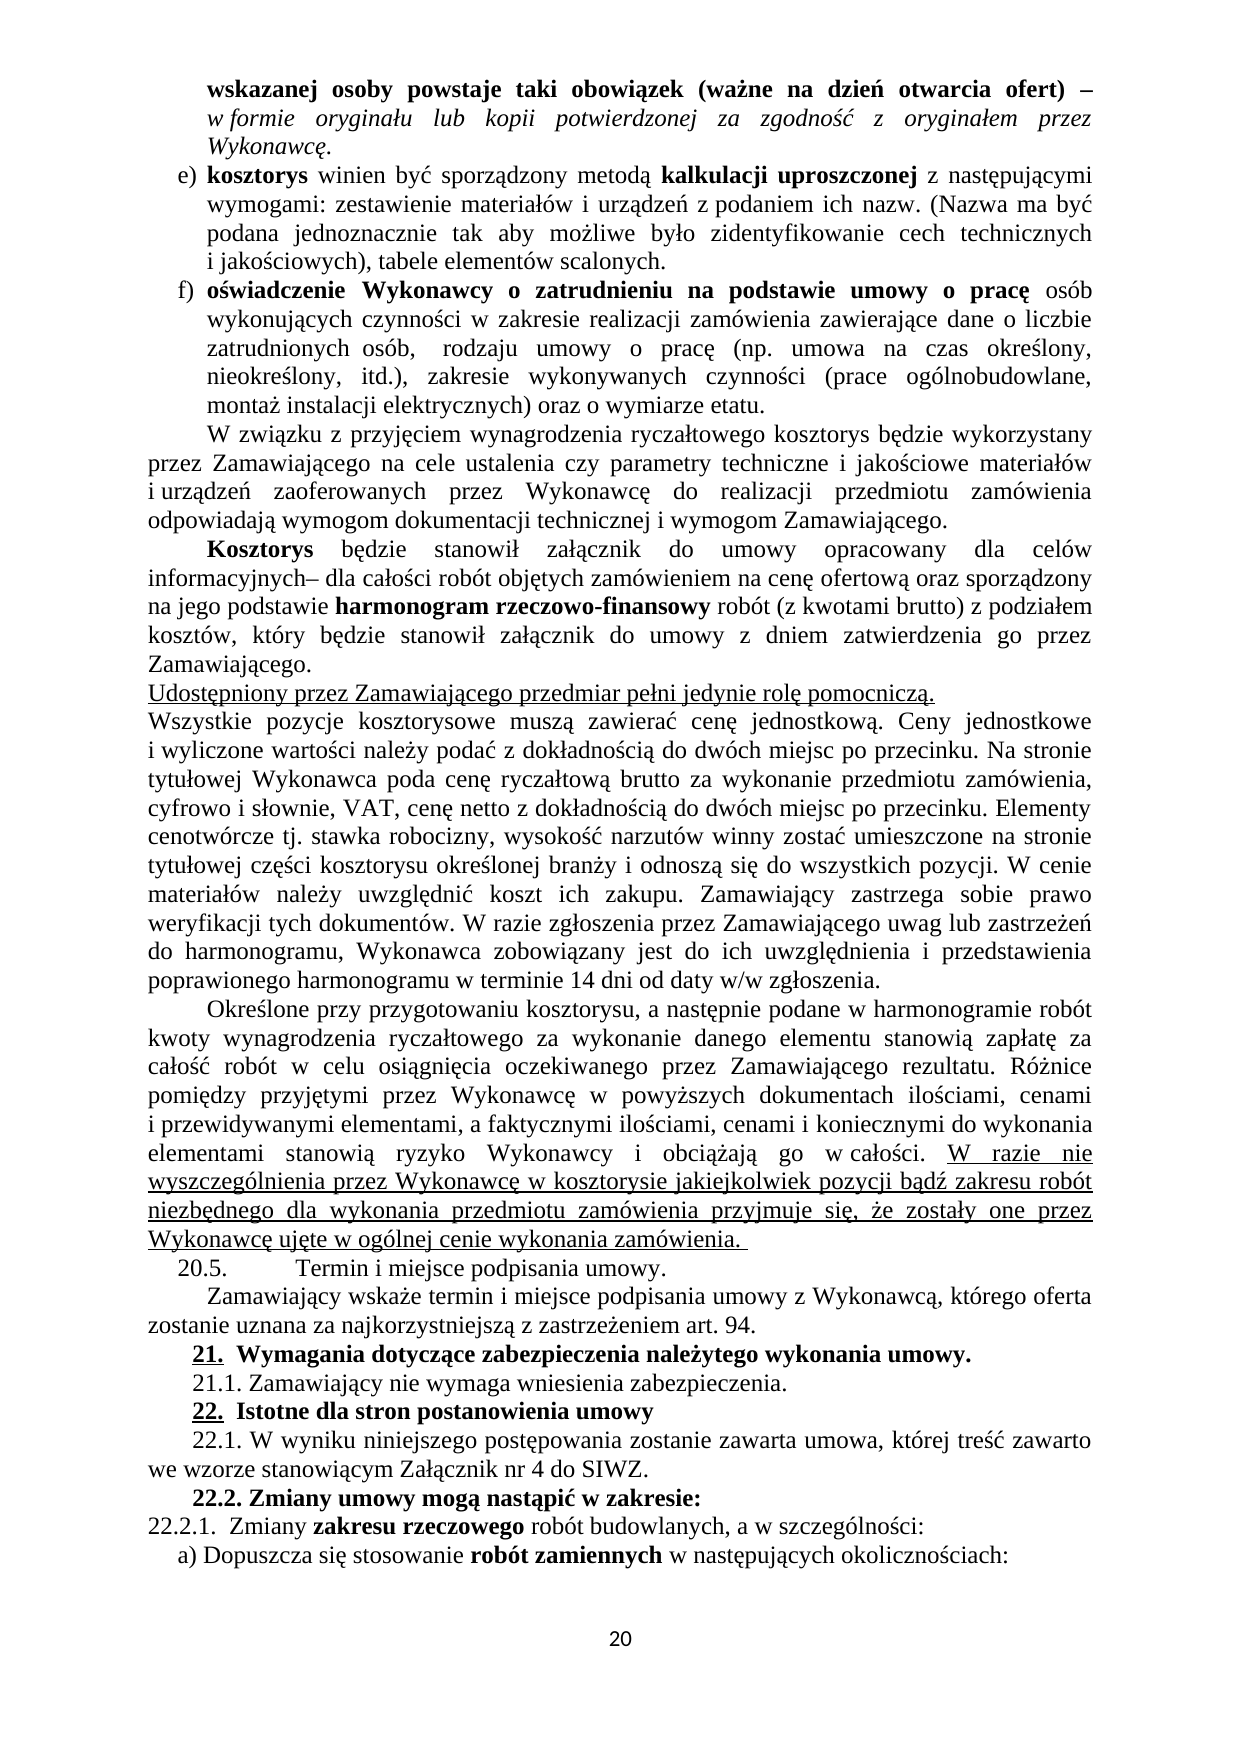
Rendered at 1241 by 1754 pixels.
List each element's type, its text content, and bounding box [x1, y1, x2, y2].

text Wszystkie pozycje kosztorysowe muszą zawierać cenę jednostkową. Ceny jednostkowe i wyliczone wartości należy podać z dokładnością do dwóch miejsc po przecinku. Na stronie tytułowej Wykonawca poda cenę ryczałtową brutto za wykonanie przedmiotu zamówienia, cyfrowo i słownie, VAT, cenę netto z dokładnością do dwóch miejsc po przecinku. Elementy cenotwórcze tj. stawka robocizny, wysokość narzutów winny zostać umieszczone na stronie tytułowej części kosztorysu określonej branży i odnoszą się do wszystkich pozycji. W cenie materiałów należy uwzględnić koszt ich zakupu. Zamawiający zastrzega sobie prawo weryfikacji tych dokumentów. W razie zgłoszenia przez Zamawiającego uwag lub zastrzeżeń do harmonogramu, Wykonawca zobowiązany jest do ich uwzględnienia i przedstawienia poprawionego harmonogramu w terminie 14 dni od daty w/w zgłoszenia. [148, 706, 1093, 994]
text 21. Wymagania dotyczące zabezpieczenia należytego wykonania umowy. [148, 1339, 1093, 1368]
list oświadczenie Wykonawcy o zatrudnieniu na podstawie umowy o pracę osób wykonujących czynności w zakresie realizacji zamówienia zawierające dane o liczbie zatrudnionych osób, rodzaju umowy o pracę (np. umowa na czas określony, nieokreślony, itd.), zakresie wykonywanych czynności (prace ogólnobudowlane, montaż instalacji elektrycznych) oraz o wymiarze etatu. [177, 275, 1093, 419]
text Kosztorys będzie stanowił załącznik do umowy opracowany dla celów informacyjnych– dla całości robót objętych zamówieniem na cenę ofertową oraz sporządzony na jego podstawie harmonogram rzeczowo-finansowy robót (z kwotami brutto) z podziałem kosztów, który będzie stanowił załącznik do umowy z dniem zatwierdzenia go przez Zamawiającego. [148, 534, 1093, 678]
text a) Dopuszcza się stosowanie robót zamiennych w następujących okolicznościach: [177, 1540, 1093, 1569]
text Określone przy przygotowaniu kosztorysu, a następnie podane w harmonogramie robót kwoty wynagrodzenia ryczałtowego za wykonanie danego elementu stanowią zapłatę za całość robót w celu osiągnięcia oczekiwanego przez Zamawiającego rezultatu. Różnice pomiędzy przyjętymi przez Wykonawcę w powyższych dokumentach ilościami, cenami i przewidywanymi elementami, a faktycznymi ilościami, cenami i koniecznymi do wykonania elementami stanowią ryzyko Wykonawcy i obciążają go w całości. W razie nie wyszczególnienia przez Wykonawcę w kosztorysie jakiejkolwiek pozycji bądź zakresu robót niezbędnego dla wykonania przedmiotu zamówienia przyjmuje się, że zostały one przez Wykonawcę ujęte w ogólnej cenie wykonania zamówienia. [148, 994, 1093, 1191]
text Zamawiający wskaże termin i miejsce podpisania umowy z Wykonawcą, którego oferta zostanie uznana za najkorzystniejszą z zastrzeżeniem art. 94. [148, 1281, 1093, 1339]
text 22.2.1. Zmiany zakresu rzeczowego robót budowlanych, a w szczególności: [148, 1511, 1093, 1540]
list Termin i miejsce podpisania umowy. [177, 1253, 1093, 1281]
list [177, 74, 1093, 160]
list kosztorys winien być sporządzony metodą kalkulacji uproszczonej z następującymi wymogami: zestawienie materiałów i urządzeń z podaniem ich nazw. (Nazwa ma być podana jednoznacznie tak aby możliwe było zidentyfikowanie cech technicznych i jakościowych), tabele elementów scalonych. [177, 160, 1093, 275]
text W związku z przyjęciem wynagrodzenia ryczałtowego kosztorys będzie wykorzystany przez Zamawiającego na cele ustalenia czy parametry techniczne i jakościowe materiałów i urządzeń zaoferowanych przez Wykonawcę do realizacji przedmiotu zamówienia odpowiadają wymogom dokumentacji technicznej i wymogom Zamawiającego. [148, 419, 1093, 534]
text 21.1. Zamawiający nie wymaga wniesienia zabezpieczenia. [148, 1368, 1093, 1396]
text 22.2. Zmiany umowy mogą nastąpić w zakresie: [148, 1483, 1093, 1511]
text 22. Istotne dla stron postanowienia umowy [148, 1396, 1093, 1425]
text Udostępniony przez Zamawiającego przedmiar pełni jedynie rolę pomocniczą. [148, 678, 1093, 706]
text 22.1. W wyniku niniejszego postępowania zostanie zawarta umowa, której treść zawarto we wzorze stanowiącym Załącznik nr 4 do SIWZ. [148, 1425, 1093, 1483]
